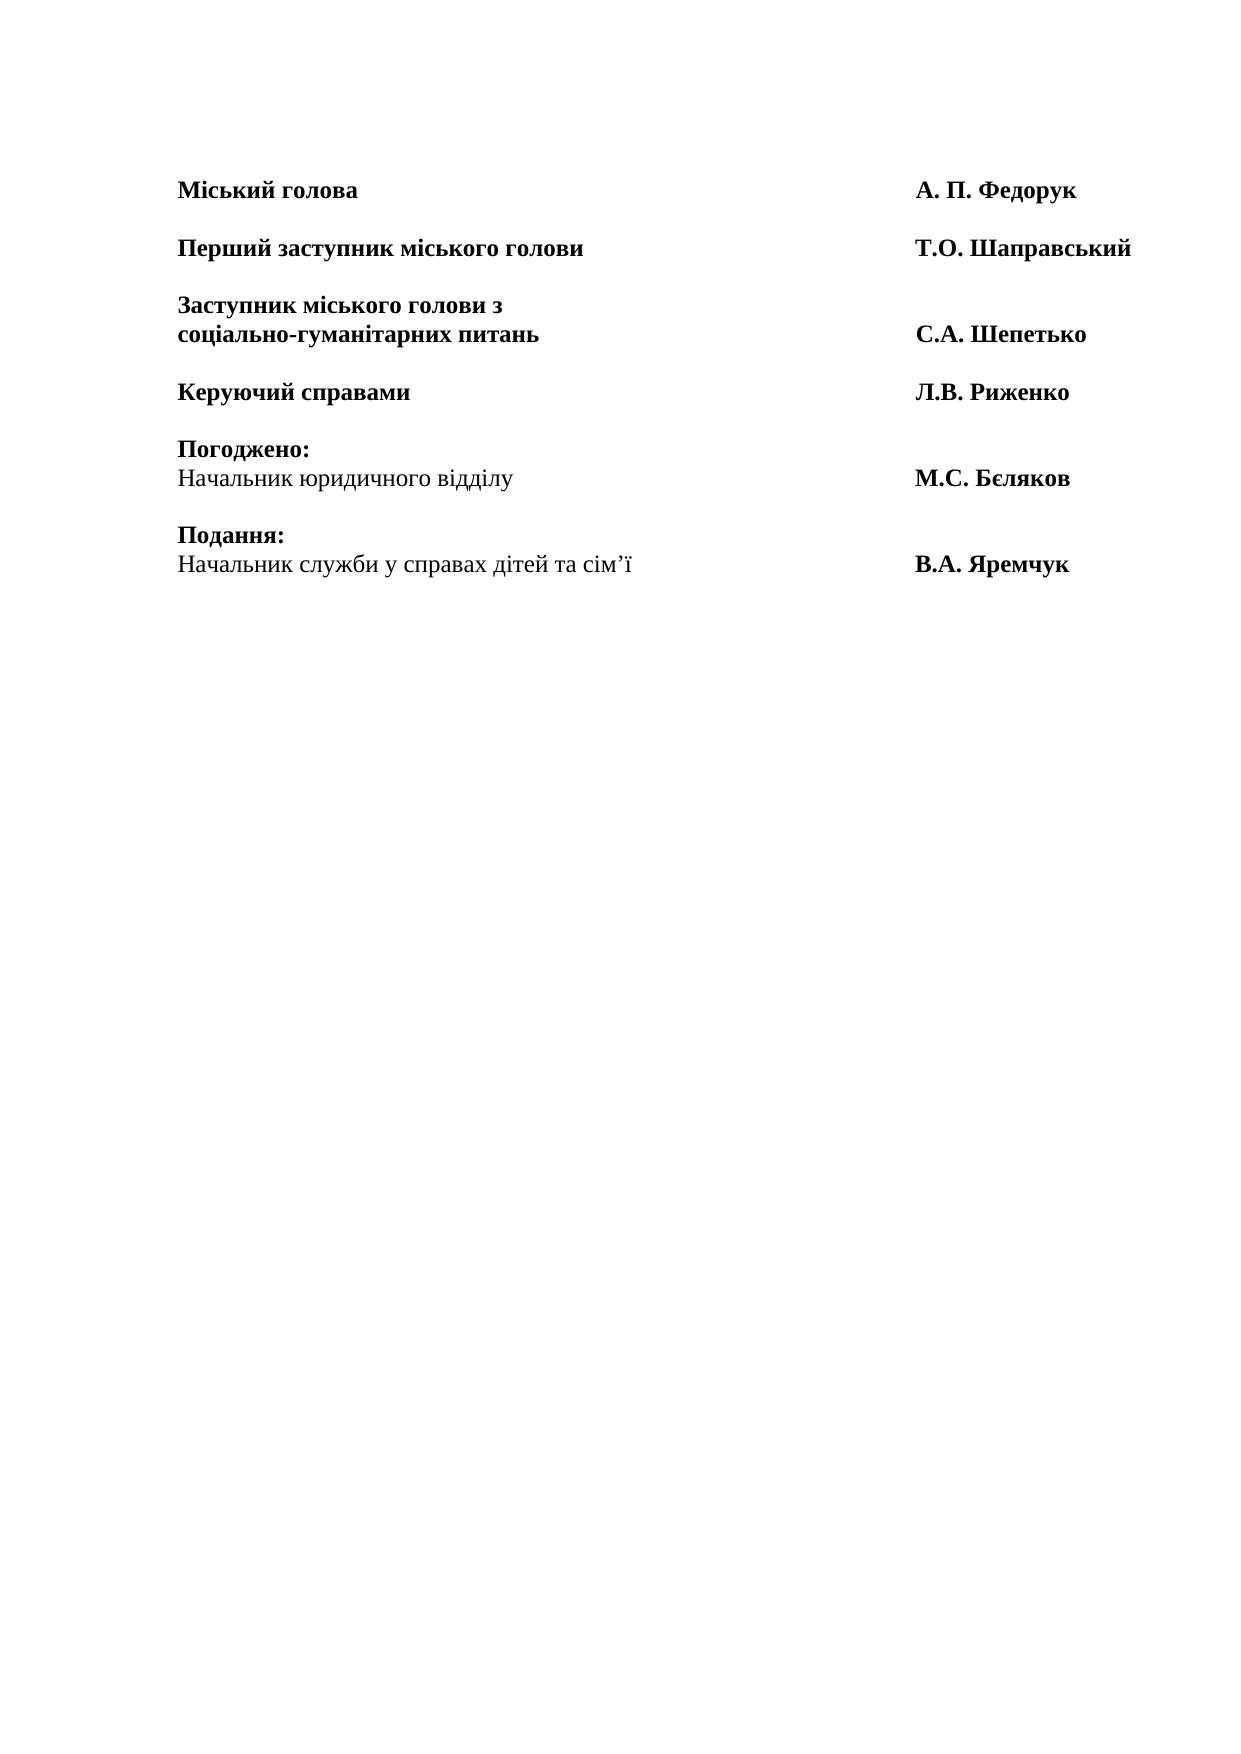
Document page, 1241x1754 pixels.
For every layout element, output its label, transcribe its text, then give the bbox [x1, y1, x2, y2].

text Міський голова А. П. Федорук [177, 176, 1152, 204]
text Заступник міського голови з [177, 291, 1152, 319]
text Начальник юридичного відділу М.С. Бєляков [177, 463, 1152, 492]
text Перший заступник міського голови Т.О. Шаправський [177, 233, 1152, 262]
text Погоджено: [177, 434, 1152, 463]
text Начальник служби у справах дітей та сім’ї В.А. Яремчук [118, 549, 1152, 578]
text соціально-гуманітарних питань С.А. Шепетько [177, 319, 1152, 348]
text Керуючий справами Л.В. Риженко [177, 377, 1152, 406]
text Подання: [177, 521, 1152, 549]
